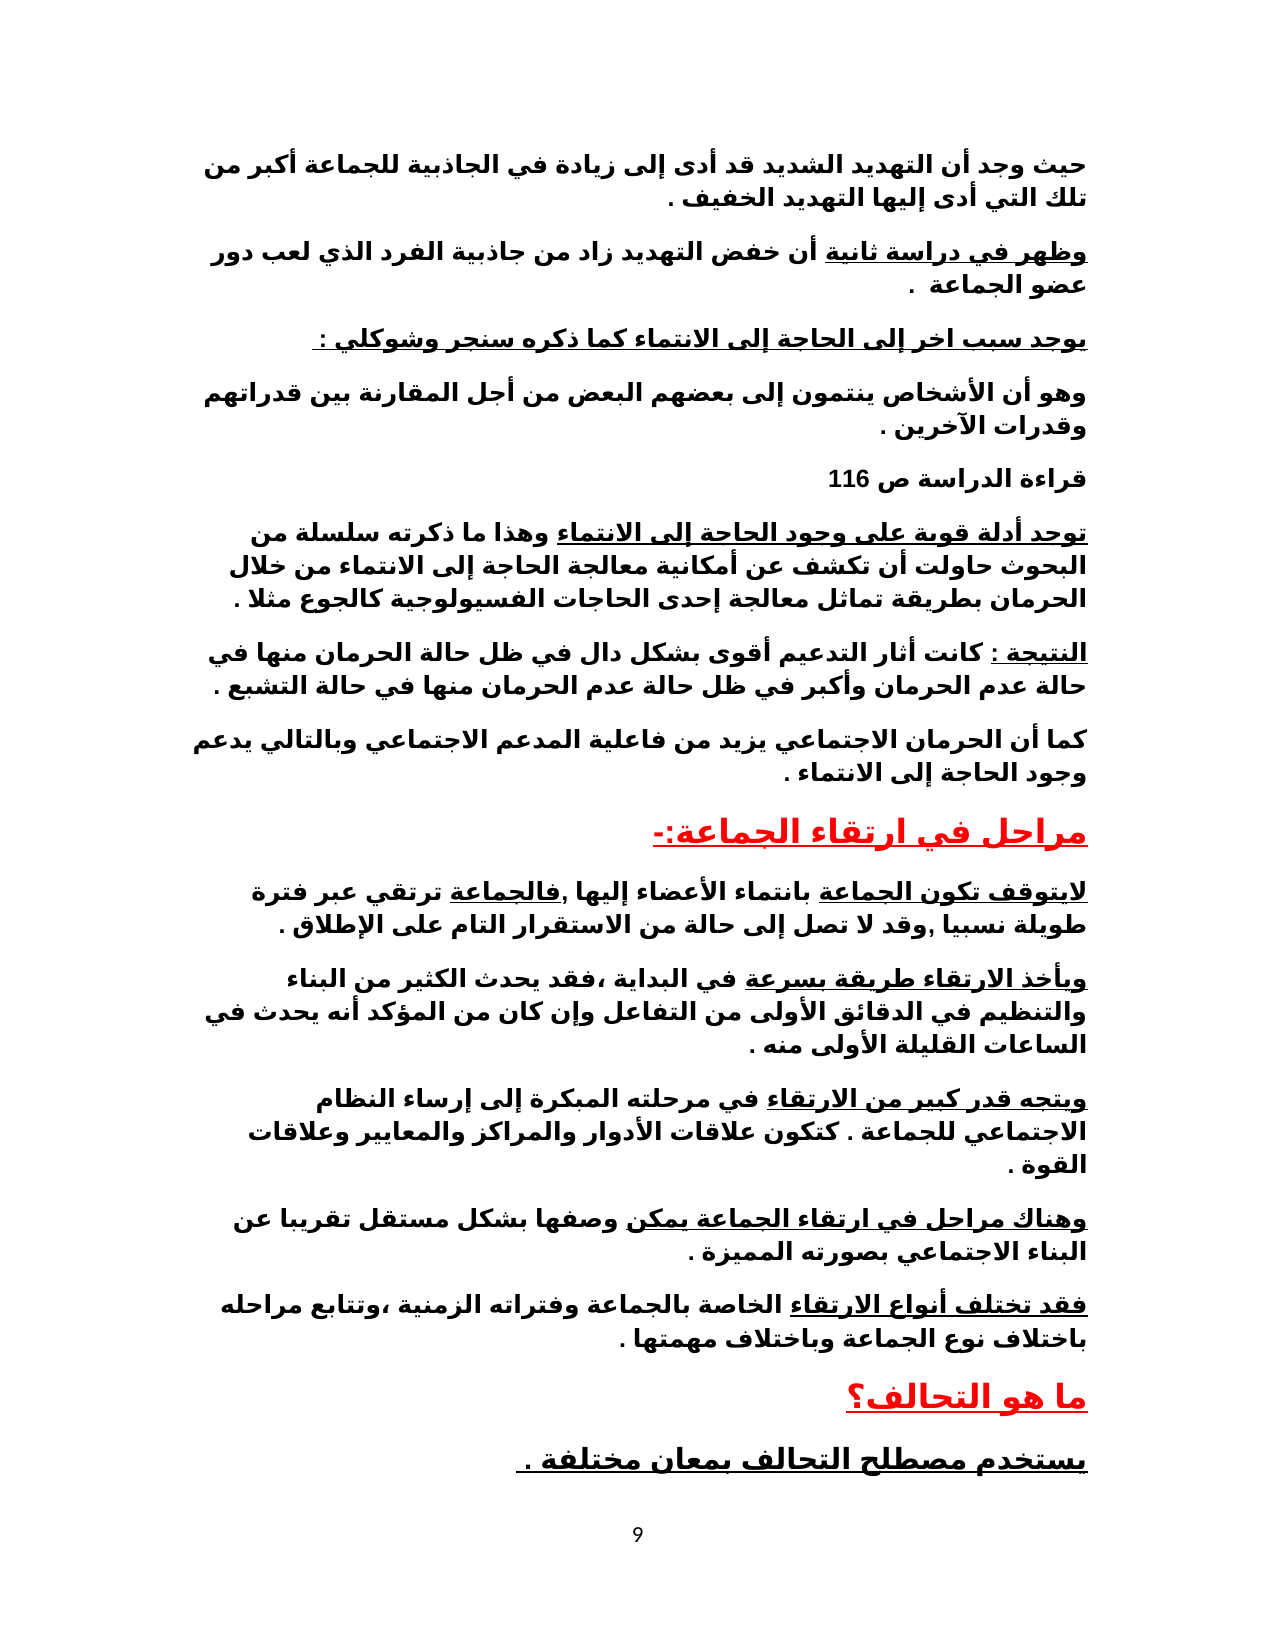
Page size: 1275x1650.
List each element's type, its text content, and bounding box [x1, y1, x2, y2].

text ما هو التحالف؟ [187, 1377, 1087, 1416]
text فقد تختلف أنواع الارتقاء الخاصة بالجماعة وفتراته الزمنية ،وتتابع مراحله باختلاف نوع الجماعة وباختلاف مهمتها . [187, 1291, 1087, 1352]
text قراءة الدراسة ص 116 [187, 464, 1087, 493]
text النتيجة : كانت أثار التدعيم أقوى بشكل دال في ظل حالة الحرمان منها في حالة عدم الحرمان وأكبر في ظل حالة عدم الحرمان منها في حالة التشبع . [187, 638, 1087, 700]
text وظهر في دراسة ثانية أن خفض التهديد زاد من جاذبية الفرد الذي لعب دور عضو الجماعة . [187, 237, 1087, 299]
text وهناك مراحل في ارتقاء الجماعة يمكن وصفها بشكل مستقل تقريبا عن البناء الاجتماعي بصورته المميزة . [187, 1204, 1087, 1265]
text مراحل في ارتقاء الجماعة:- [187, 812, 1087, 850]
text حيث وجد أن التهديد الشديد قد أدى إلى زيادة في الجاذبية للجماعة أكبر من تلك التي أدى إليها التهديد الخفيف . [187, 150, 1087, 212]
text يستخدم مصطلح التحالف بمعان مختلفة . [187, 1442, 1087, 1476]
text ويأخذ الارتقاء طريقة بسرعة في البداية ،فقد يحدث الكثير من البناء والتنظيم في الدقائق الأولى من التفاعل وإن كان من المؤكد أنه يحدث في الساعات القليلة الأولى منه . [187, 964, 1087, 1059]
text يوجد سبب اخر إلى الحاجة إلى الانتماء كما ذكره سنجر وشوكلي : [187, 324, 1087, 352]
text وهو أن الأشخاص ينتمون إلى بعضهم البعض من أجل المقارنة بين قدراتهم وقدرات الآخرين . [187, 378, 1087, 439]
text توجد أدلة قوية على وجود الحاجة إلى الانتماء وهذا ما ذكرته سلسلة من البحوث حاولت أن تكشف عن أمكانية معالجة الحاجة إلى الانتماء من خلال الحرمان بطريقة تماثل معالجة إحدى الحاجات الفسيولوجية كالجوع مثلا . [187, 518, 1087, 613]
text لايتوقف تكون الجماعة بانتماء الأعضاء إليها ,فالجماعة ترتقي عبر فترة طويلة نسبيا ,وقد لا تصل إلى حالة من الاستقرار التام على الإطلاق . [187, 877, 1087, 939]
text كما أن الحرمان الاجتماعي يزيد من فاعلية المدعم الاجتماعي وبالتالي يدعم وجود الحاجة إلى الانتماء . [187, 725, 1087, 787]
text ويتجه قدر كبير من الارتقاء في مرحلته المبكرة إلى إرساء النظام الاجتماعي للجماعة . كتكون علاقات الأدوار والمراكز والمعايير وعلاقات القوة . [187, 1084, 1087, 1178]
